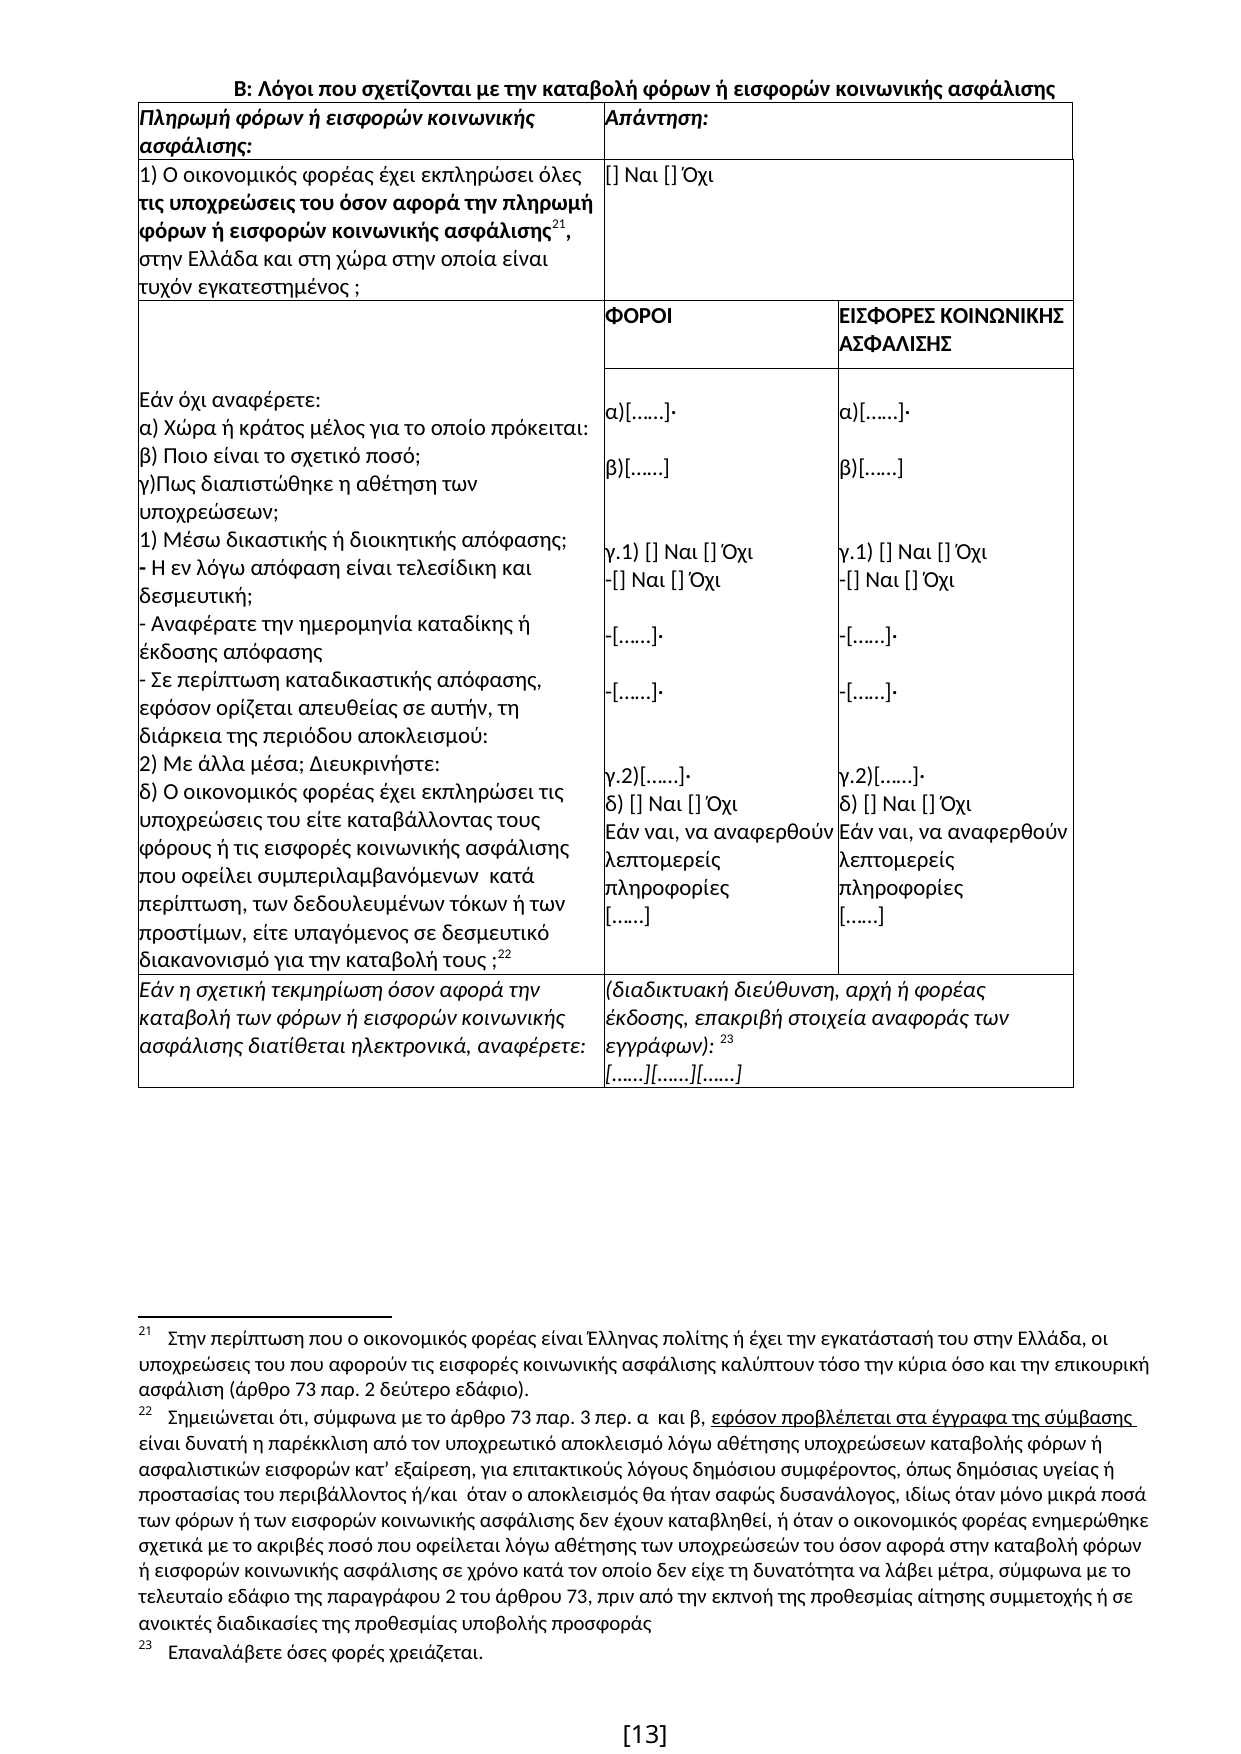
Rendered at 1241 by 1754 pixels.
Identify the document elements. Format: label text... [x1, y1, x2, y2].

text Β: Λόγοι που σχετίζονται με την καταβολή φόρων ή εισφορών κοινωνικής ασφάλισης [138, 74, 1151, 102]
table_header Πληρωμή φόρων ή εισφορών κοινωνικής ασφάλισης: [139, 103, 604, 159]
table_cell ΕΙΣΦΟΡΕΣ ΚΟΙΝΩΝΙΚΗΣ ΑΣΦΑΛΙΣΗΣ [839, 301, 1073, 368]
table_cell (διαδικτυακή διεύθυνση, αρχή ή φορέας έκδοσης, επακριβή στοιχεία αναφοράς των εγγράφων): [……][……][……] [605, 975, 1073, 1087]
table_cell [] Ναι [] Όχι [605, 160, 1073, 300]
table_header Απάντηση: [605, 103, 1072, 159]
table_cell Εάν η σχετική τεκμηρίωση όσον αφορά την καταβολή των φόρων ή εισφορών κοινωνικής ασφάλισης διατίθεται ηλεκτρονικά, αναφέρετε: [139, 975, 604, 1087]
table_cell 1) Ο οικονομικός φορέας έχει εκπληρώσει όλες τις υποχρεώσεις του όσον αφορά την πληρωμή φόρων ή εισφορών κοινωνικής ασφάλισης, στην Ελλάδα και στη χώρα στην οποία είναι τυχόν εγκατεστημένος ; [139, 160, 604, 300]
table_cell α)[……]· β)[……] γ.1) [] Ναι [] Όχι -[] Ναι [] Όχι -[……]· -[……]· γ.2)[……]· δ) [] Ναι [] Όχι Εάν ναι, να αναφερθούν λεπτομερείς πληροφορίες [……] [605, 369, 838, 974]
table_cell α)[……]· β)[……] γ.1) [] Ναι [] Όχι -[] Ναι [] Όχι -[……]· -[……]· γ.2)[……]· δ) [] Ναι [] Όχι Εάν ναι, να αναφερθούν λεπτομερείς πληροφορίες [……] [839, 369, 1073, 974]
table_cell Εάν όχι αναφέρετε: α) Χώρα ή κράτος μέλος για το οποίο πρόκειται: β) Ποιο είναι το σχετικό ποσό; γ)Πως διαπιστώθηκε η αθέτηση των υποχρεώσεων; 1) Μέσω δικαστικής ή διοικητικής απόφασης; - Η εν λόγω απόφαση είναι τελεσίδικη και δεσμευτική; - Αναφέρατε την ημερομηνία καταδίκης ή έκδοσης απόφασης - Σε περίπτωση καταδικαστικής απόφασης, εφόσον ορίζεται απευθείας σε αυτήν, τη διάρκεια της περιόδου αποκλεισμού: 2) Με άλλα μέσα; Διευκρινήστε: δ) Ο οικονομικός φορέας έχει εκπληρώσει τις υποχρεώσεις του είτε καταβάλλοντας τους φόρους ή τις εισφορές κοινωνικής ασφάλισης που οφείλει συμπεριλαμβανόμενων κατά περίπτωση, των δεδουλευμένων τόκων ή των προστίμων, είτε υπαγόμενος σε δεσμευτικό διακανονισμό για την καταβολή τους ; [139, 301, 604, 974]
table_cell ΦΟΡΟΙ [605, 301, 838, 368]
